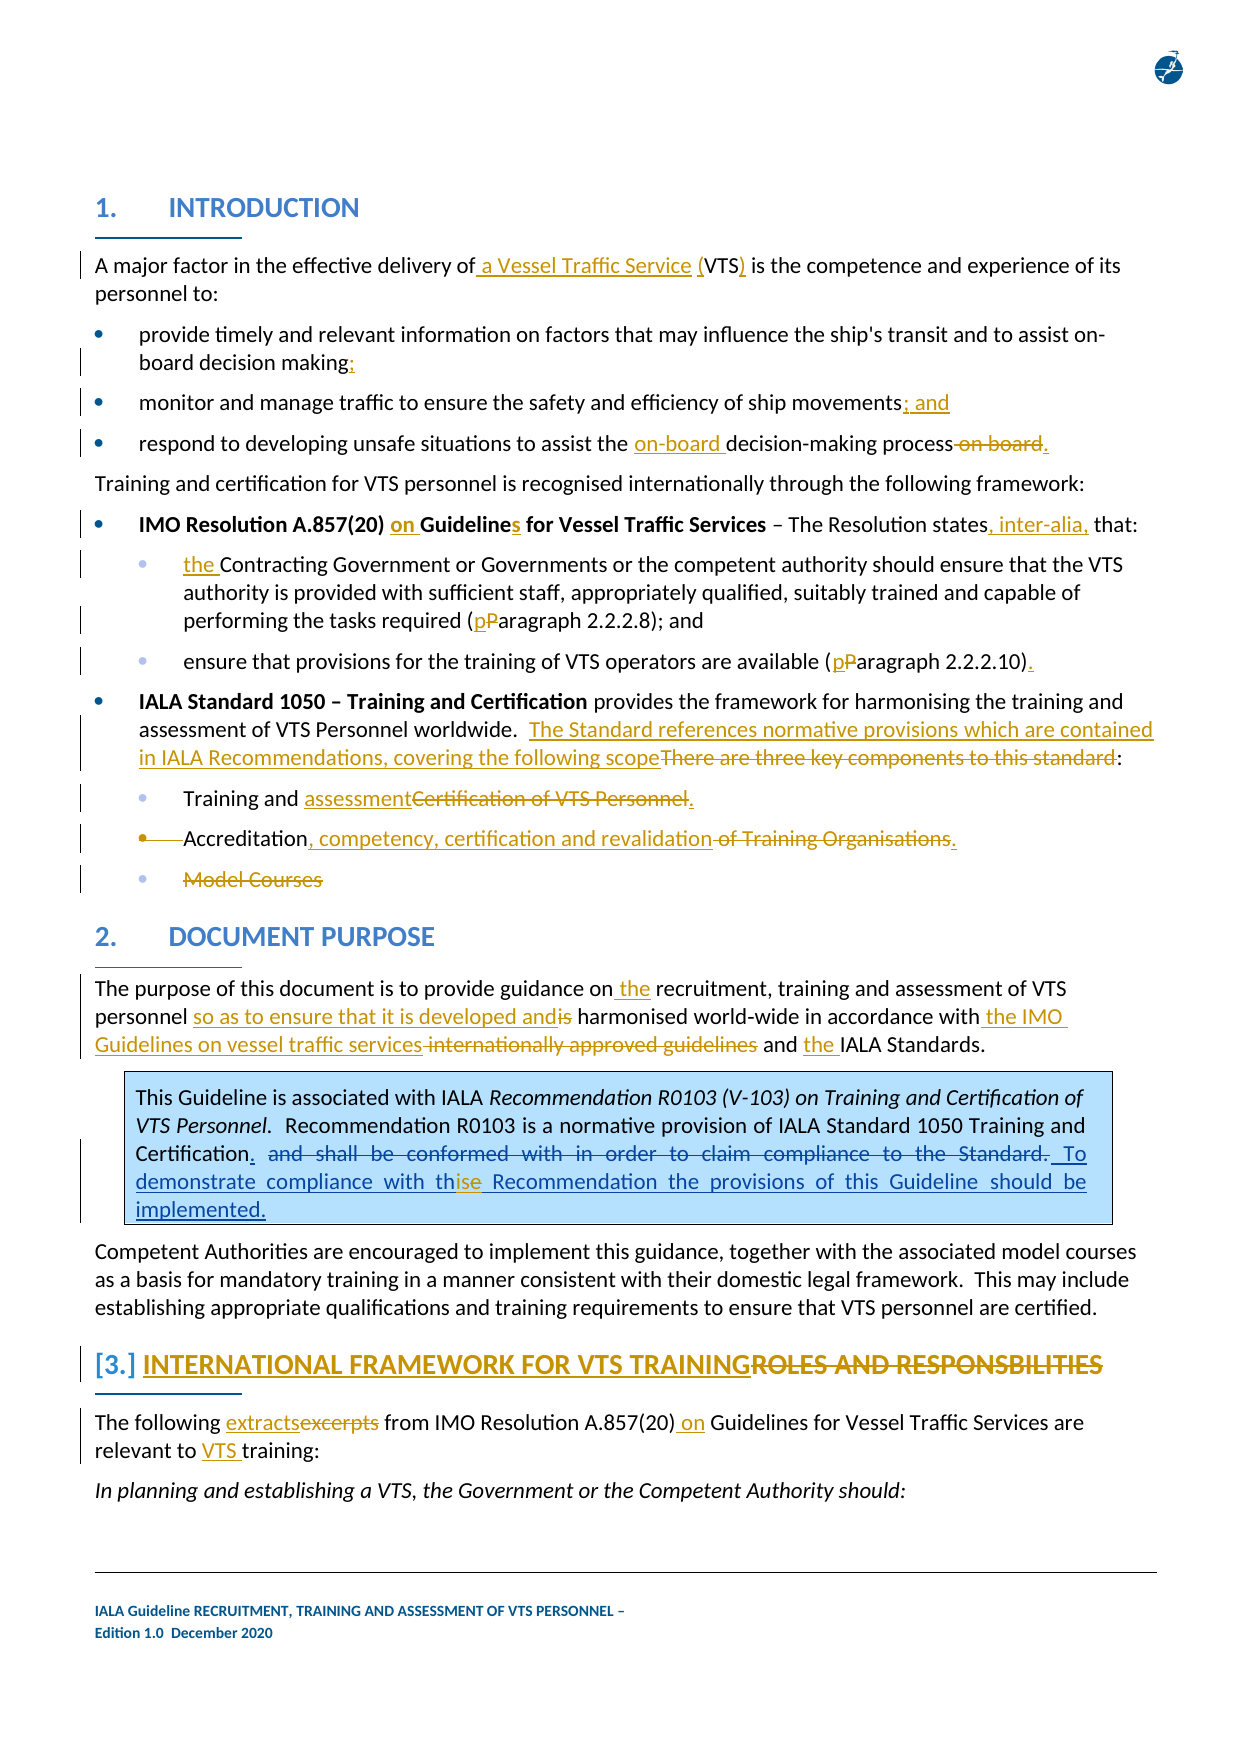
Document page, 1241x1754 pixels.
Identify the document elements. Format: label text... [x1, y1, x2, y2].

text The purpose of this document is to provide guidance on recruitment, training and assessment of VTS personnel harmonised world‐wide in accordance with and IALA Standards. [94, 974, 1157, 1058]
text The following from IMO Resolution A.857(20) Guidelines for Vessel Traffic Services are relevant to training: [94, 1408, 1157, 1464]
text IMO Resolution A.857(20) Guideline for Vessel Traffic Services – The Resolution states that: [94, 510, 1157, 538]
text Accreditation [139, 824, 1157, 852]
picture [1123, 0, 1241, 119]
text In planning and establishing a VTS, the Government or the Competent Authority should: [94, 1476, 1157, 1504]
text Training and certification for VTS personnel is recognised internationally through the following framework: [94, 469, 1157, 497]
text Contracting Government or Governments or the competent authority should ensure that the VTS authority is provided with sufficient staff, appropriately qualified, suitably trained and capable of performing the tasks required (aragraph 2.2.2.8); and [139, 550, 1157, 634]
table_header This Guideline is associated with IALA Recommendation R0103 (V-103) on Training and Certification of VTS Personnel. Recommendation R0103 is a normative provision of IALA Standard 1050 Training and Certification [125, 1072, 1112, 1223]
text ensure that provisions for the training of VTS operators are available (aragraph 2.2.2.10) [139, 647, 1157, 675]
text respond to developing unsafe situations to assist the decision-making process [94, 429, 1157, 457]
text provide timely and relevant information on factors that may influence the ship's transit and to assist on-board decision making [94, 320, 1157, 376]
text monitor and manage traffic to ensure the safety and efficiency of ship movements [94, 388, 1157, 416]
subtitle INTRODUCTION [94, 189, 1157, 225]
text Training and [139, 784, 1157, 812]
text A major factor in the effective delivery of VTS is the competence and experience of its personnel to: [94, 251, 1157, 307]
text Competent Authorities are encouraged to implement this guidance, together with the associated model courses as a basis for mandatory training in a manner consistent with their domestic legal framework. This may include establishing appropriate qualifications and training requirements to ensure that VTS personnel are certified. [94, 1237, 1157, 1321]
subtitle DOCUMENT PURPOSE [94, 918, 1157, 954]
text IALA Standard 1050 – Training and Certification provides the framework for harmonising the training and assessment of VTS Personnel worldwide. : [94, 687, 1157, 771]
